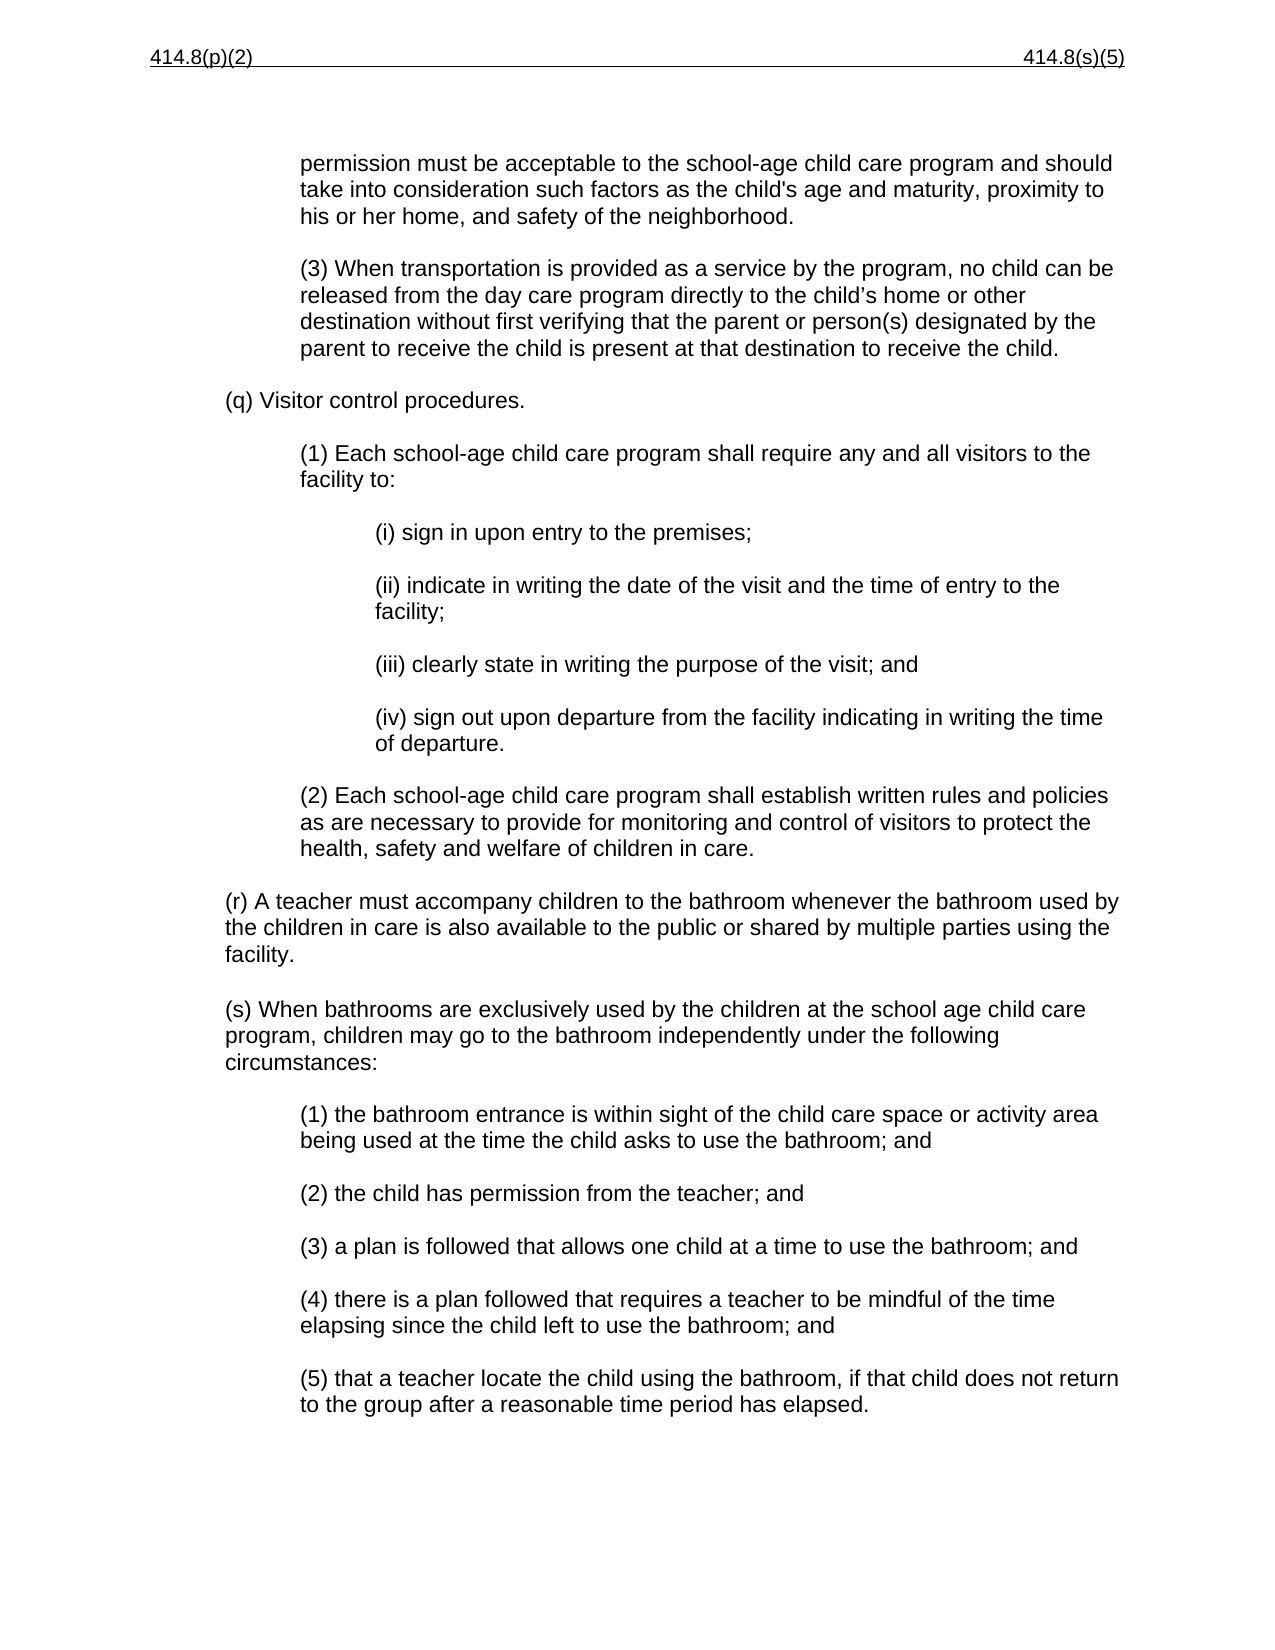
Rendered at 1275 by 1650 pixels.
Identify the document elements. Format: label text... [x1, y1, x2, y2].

text (4) there is a plan followed that requires a teacher to be mindful of the time elapsing since the child left to use the bathroom; and [300, 1286, 1125, 1338]
text (5) that a teacher locate the child using the bathroom, if that child does not return to the group after a reasonable time period has elapsed. [300, 1365, 1125, 1417]
text (s) When bathrooms are exclusively used by the children at the school age child care program, children may go to the bathroom independently under the following circumstances: [225, 996, 1125, 1075]
text permission must be acceptable to the school-age child care program and should take into consideration such factors as the child's age and maturity, proximity to his or her home, and safety of the neighborhood. [300, 150, 1125, 229]
text (1) Each school-age child care program shall require any and all visitors to the facility to: [300, 440, 1125, 493]
text (3) When transportation is provided as a service by the program, no child can be released from the day care program directly to the child’s home or other destination without first verifying that the parent or person(s) designated by the parent to receive the child is present at that destination to receive the child. [300, 255, 1125, 361]
text (iv) sign out upon departure from the facility indicating in writing the time of departure. [375, 703, 1125, 756]
text (i) sign in upon entry to the premises; [300, 519, 1125, 545]
text (1) the bathroom entrance is within sight of the child care space or activity area being used at the time the child asks to use the bathroom; and [300, 1101, 1125, 1154]
text (ii) indicate in writing the date of the visit and the time of entry to the facility; [375, 572, 1125, 624]
text (r) A teacher must accompany children to the bathroom whenever the bathroom used by the children in care is also available to the public or shared by multiple parties using the facility. [225, 888, 1125, 967]
text (2) the child has permission from the teacher; and [300, 1180, 1125, 1207]
text (q) Visitor control procedures. [150, 387, 1125, 413]
text (3) a plan is followed that allows one child at a time to use the bathroom; and [300, 1233, 1125, 1259]
text (iii) clearly state in writing the purpose of the visit; and [375, 651, 1125, 677]
text (2) Each school-age child care program shall establish written rules and policies as are necessary to provide for monitoring and control of visitors to protect the health, safety and welfare of children in care. [300, 782, 1125, 862]
